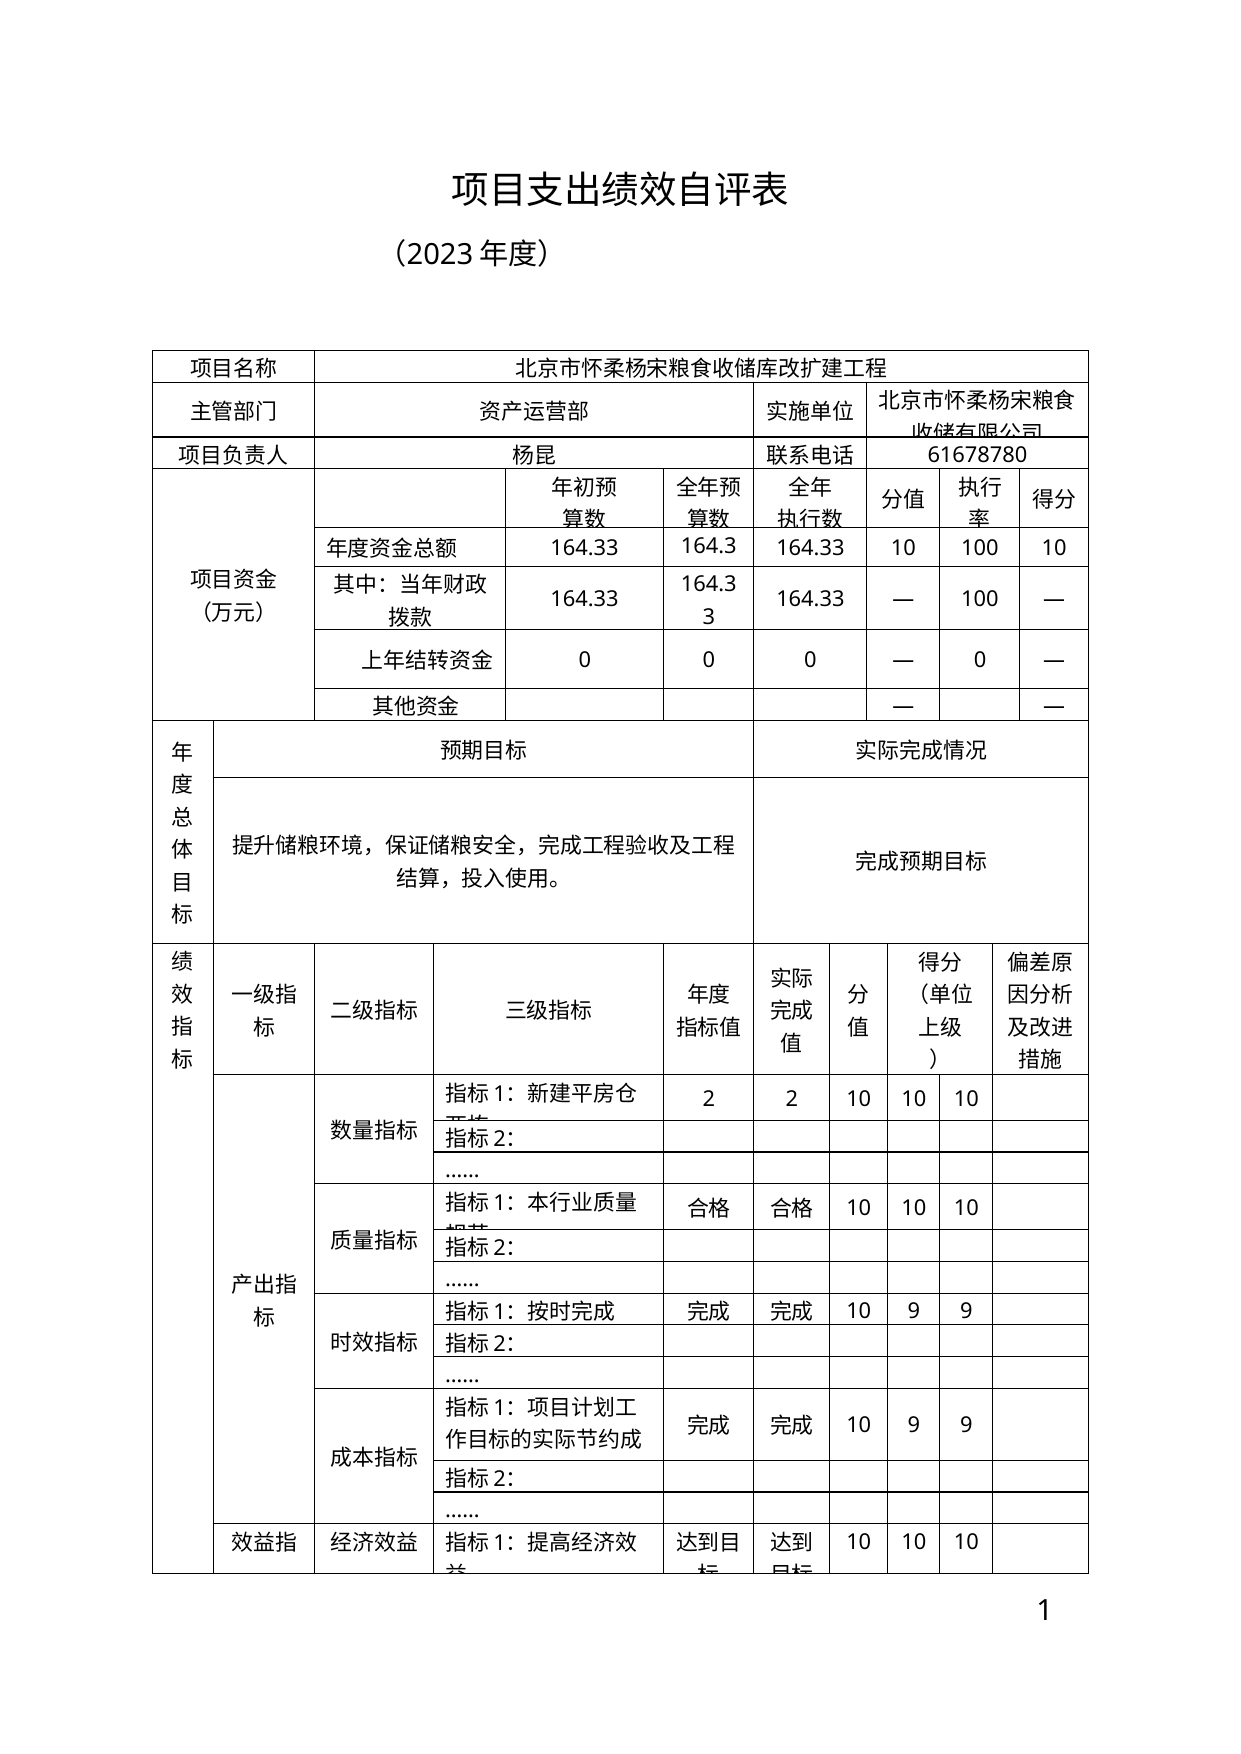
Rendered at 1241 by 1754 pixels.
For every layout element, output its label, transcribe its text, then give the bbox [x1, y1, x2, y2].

table_cell 164.33 [506, 528, 663, 566]
table_cell [754, 1262, 829, 1292]
table_cell [940, 1461, 992, 1491]
table_cell 上年结转资金 [315, 630, 505, 688]
table_cell 2 [754, 1075, 829, 1119]
table_cell 61678780 [867, 438, 1088, 468]
table_cell 得分 [1020, 469, 1088, 527]
table_cell 实施单位 [754, 383, 866, 436]
table_cell [664, 1153, 753, 1183]
table_cell 三级指标 [434, 944, 663, 1074]
table_cell 达到目标 [754, 1524, 829, 1573]
table_cell 指标1：提高经济效益 [434, 1524, 663, 1573]
table_cell [993, 1325, 1088, 1356]
table_cell 10 [888, 1184, 939, 1229]
table_cell [993, 1230, 1088, 1261]
table_cell 主管部门 [153, 383, 314, 436]
table_cell 164.33 [754, 528, 866, 566]
table_cell 成本指标 [315, 1389, 433, 1523]
table_cell [664, 1230, 753, 1261]
table_cell 10 [940, 1184, 992, 1229]
table_cell 预期目标 [214, 721, 753, 777]
table_cell [888, 1153, 939, 1183]
table_cell [940, 1357, 992, 1388]
table_cell 指标1：项目计划工作目标的实际节约成本与计划成本的比率 [434, 1389, 663, 1459]
table_cell [754, 1121, 829, 1151]
table_cell [993, 1262, 1088, 1292]
table_cell [993, 1294, 1088, 1324]
table_cell [993, 1184, 1088, 1229]
table_cell [664, 1461, 753, 1491]
table_cell — [867, 630, 939, 688]
table_cell 指标1：新建平房仓两栋 [434, 1075, 663, 1119]
table_cell 指标1：按时完成 [434, 1294, 663, 1324]
table_cell 年度 指标值 [664, 944, 753, 1074]
table_cell [664, 1262, 753, 1292]
text 项目支出绩效自评表 [187, 155, 1053, 220]
table_cell 完成 [664, 1389, 753, 1459]
table_cell [754, 1230, 829, 1261]
table_cell 0 [940, 630, 1019, 688]
table_cell 质量指标 [315, 1184, 433, 1292]
table_cell [830, 1461, 887, 1491]
table_cell 年度总体目标 [153, 721, 213, 943]
table_cell 指标2： [434, 1325, 663, 1356]
table_cell 10 [830, 1294, 887, 1324]
table_cell 完成预期目标 [754, 778, 1088, 943]
table_cell 9 [888, 1294, 939, 1324]
table_cell [888, 1325, 939, 1356]
table_cell [664, 1493, 753, 1523]
table_cell [664, 1121, 753, 1151]
table_cell [830, 1493, 887, 1523]
table_cell 0 [754, 630, 866, 688]
table_cell [993, 1357, 1088, 1388]
table_cell 达到目标 [664, 1524, 753, 1573]
table_cell 10 [940, 1524, 992, 1573]
table_cell 164.33 [664, 528, 753, 566]
table_cell [754, 1461, 829, 1491]
table_cell …… [434, 1262, 663, 1292]
table_cell [830, 1121, 887, 1151]
table_cell [830, 1230, 887, 1261]
table_cell [888, 1262, 939, 1292]
table_cell 得分（单位上级 ） [888, 944, 992, 1074]
table_cell [940, 1230, 992, 1261]
table_cell 实际 完成值 [754, 944, 829, 1074]
table_cell 100 [940, 567, 1019, 628]
table_cell 完成 [754, 1294, 829, 1324]
table_cell 9 [940, 1389, 992, 1459]
table_header 北京市怀柔杨宋粮食收储库改扩建工程 [315, 351, 1088, 382]
table_cell 合格 [664, 1184, 753, 1229]
table_cell 10 [830, 1184, 887, 1229]
table_cell 0 [506, 630, 663, 688]
table_cell 二级指标 [315, 944, 433, 1074]
table_cell — [1020, 630, 1088, 688]
table_cell [940, 689, 1019, 719]
table_cell [754, 1153, 829, 1183]
table_cell [993, 1121, 1088, 1151]
table_cell 杨昆 [315, 438, 753, 468]
table_cell 指标1：本行业质量规范 [434, 1184, 663, 1229]
table_cell …… [434, 1357, 663, 1388]
table_cell 资产运营部 [315, 383, 753, 436]
table_cell 10 [1020, 528, 1088, 566]
table_cell 10 [830, 1389, 887, 1459]
table_cell [888, 1121, 939, 1151]
table_cell …… [434, 1153, 663, 1183]
table_cell 0 [664, 630, 753, 688]
table_cell 一级指标 [214, 944, 314, 1074]
table_cell [940, 1262, 992, 1292]
table_cell 实际完成情况 [754, 721, 1088, 777]
table_cell 10 [888, 1075, 939, 1119]
table_cell — [1020, 567, 1088, 628]
table_cell 164.33 [664, 567, 753, 628]
table_cell 分值 [830, 944, 887, 1074]
table_cell 164.33 [506, 567, 663, 628]
table_cell 指标2： [434, 1121, 663, 1151]
table_cell 合格 [754, 1184, 829, 1229]
table_cell [664, 1325, 753, 1356]
table_cell [993, 1524, 1088, 1573]
table_cell [888, 1493, 939, 1523]
table_header 项目名称 [153, 351, 314, 382]
table_cell 绩 效 指 标 [153, 944, 213, 1573]
table_cell [315, 469, 505, 527]
table_cell 项目负责人 [153, 438, 314, 468]
table_cell 完成 [664, 1294, 753, 1324]
table_cell 北京市怀柔杨宋粮食收储有限公司 [867, 383, 1088, 436]
table_cell [993, 1461, 1088, 1491]
table_cell 10 [867, 528, 939, 566]
table_cell [993, 1493, 1088, 1523]
table_cell [940, 1493, 992, 1523]
table_cell 指标2： [434, 1230, 663, 1261]
table_cell 提升储粮环境，保证储粮安全，完成工程验收及工程结算，投入使用。 [214, 778, 753, 943]
table_cell [830, 1325, 887, 1356]
table_cell [888, 1461, 939, 1491]
table_cell 9 [940, 1294, 992, 1324]
table_cell [888, 1357, 939, 1388]
table_cell [993, 1075, 1088, 1119]
table_cell [993, 1389, 1088, 1459]
table_cell [940, 1325, 992, 1356]
table_cell 效益指标 [214, 1524, 314, 1573]
table_cell 年初预 算数 [506, 469, 663, 527]
table_cell 数量指标 [315, 1075, 433, 1183]
table_cell [830, 1357, 887, 1388]
table_cell 年度资金总额 [315, 528, 505, 566]
table_cell 指标2： [434, 1461, 663, 1491]
table_cell 10 [940, 1075, 992, 1119]
table_cell 10 [830, 1075, 887, 1119]
table_cell 完成 [754, 1389, 829, 1459]
table_cell — [867, 567, 939, 628]
table_cell 其中：当年财政 拨款 [315, 567, 505, 628]
table_cell 产出指标 [214, 1075, 314, 1523]
table_cell [664, 689, 753, 719]
table_cell [664, 1357, 753, 1388]
table_cell — [1020, 689, 1088, 719]
table_cell [754, 1493, 829, 1523]
table_cell [754, 1357, 829, 1388]
table_cell [888, 1230, 939, 1261]
table_cell 2 [664, 1075, 753, 1119]
table_cell [940, 1121, 992, 1151]
table_cell 偏差原因分析及改进 措施 [993, 944, 1088, 1074]
table_cell 100 [940, 528, 1019, 566]
table_cell 10 [888, 1524, 939, 1573]
table_cell 项目资金 （万元） [153, 469, 314, 719]
text （2023年度） [187, 220, 1053, 285]
table_cell 分值 [867, 469, 939, 527]
table_cell — [867, 689, 939, 719]
table_cell [754, 689, 866, 719]
table_cell [506, 689, 663, 719]
table_cell [830, 1262, 887, 1292]
table_cell 经济效益 指标 [315, 1524, 433, 1573]
table_cell [993, 1153, 1088, 1183]
table_cell 联系电话 [754, 438, 866, 468]
table_cell 9 [888, 1389, 939, 1459]
table_cell [830, 1153, 887, 1183]
table_cell 时效指标 [315, 1294, 433, 1388]
table_cell [754, 1325, 829, 1356]
table_cell 全年 执行数 [754, 469, 866, 527]
table_cell 其他资金 [315, 689, 505, 719]
table_cell [940, 1153, 992, 1183]
table_cell 10 [830, 1524, 887, 1573]
table_cell 执行率 [940, 469, 1019, 527]
table_cell …… [434, 1493, 663, 1523]
table_cell 全年预 算数 [664, 469, 753, 527]
table_cell 164.33 [754, 567, 866, 628]
